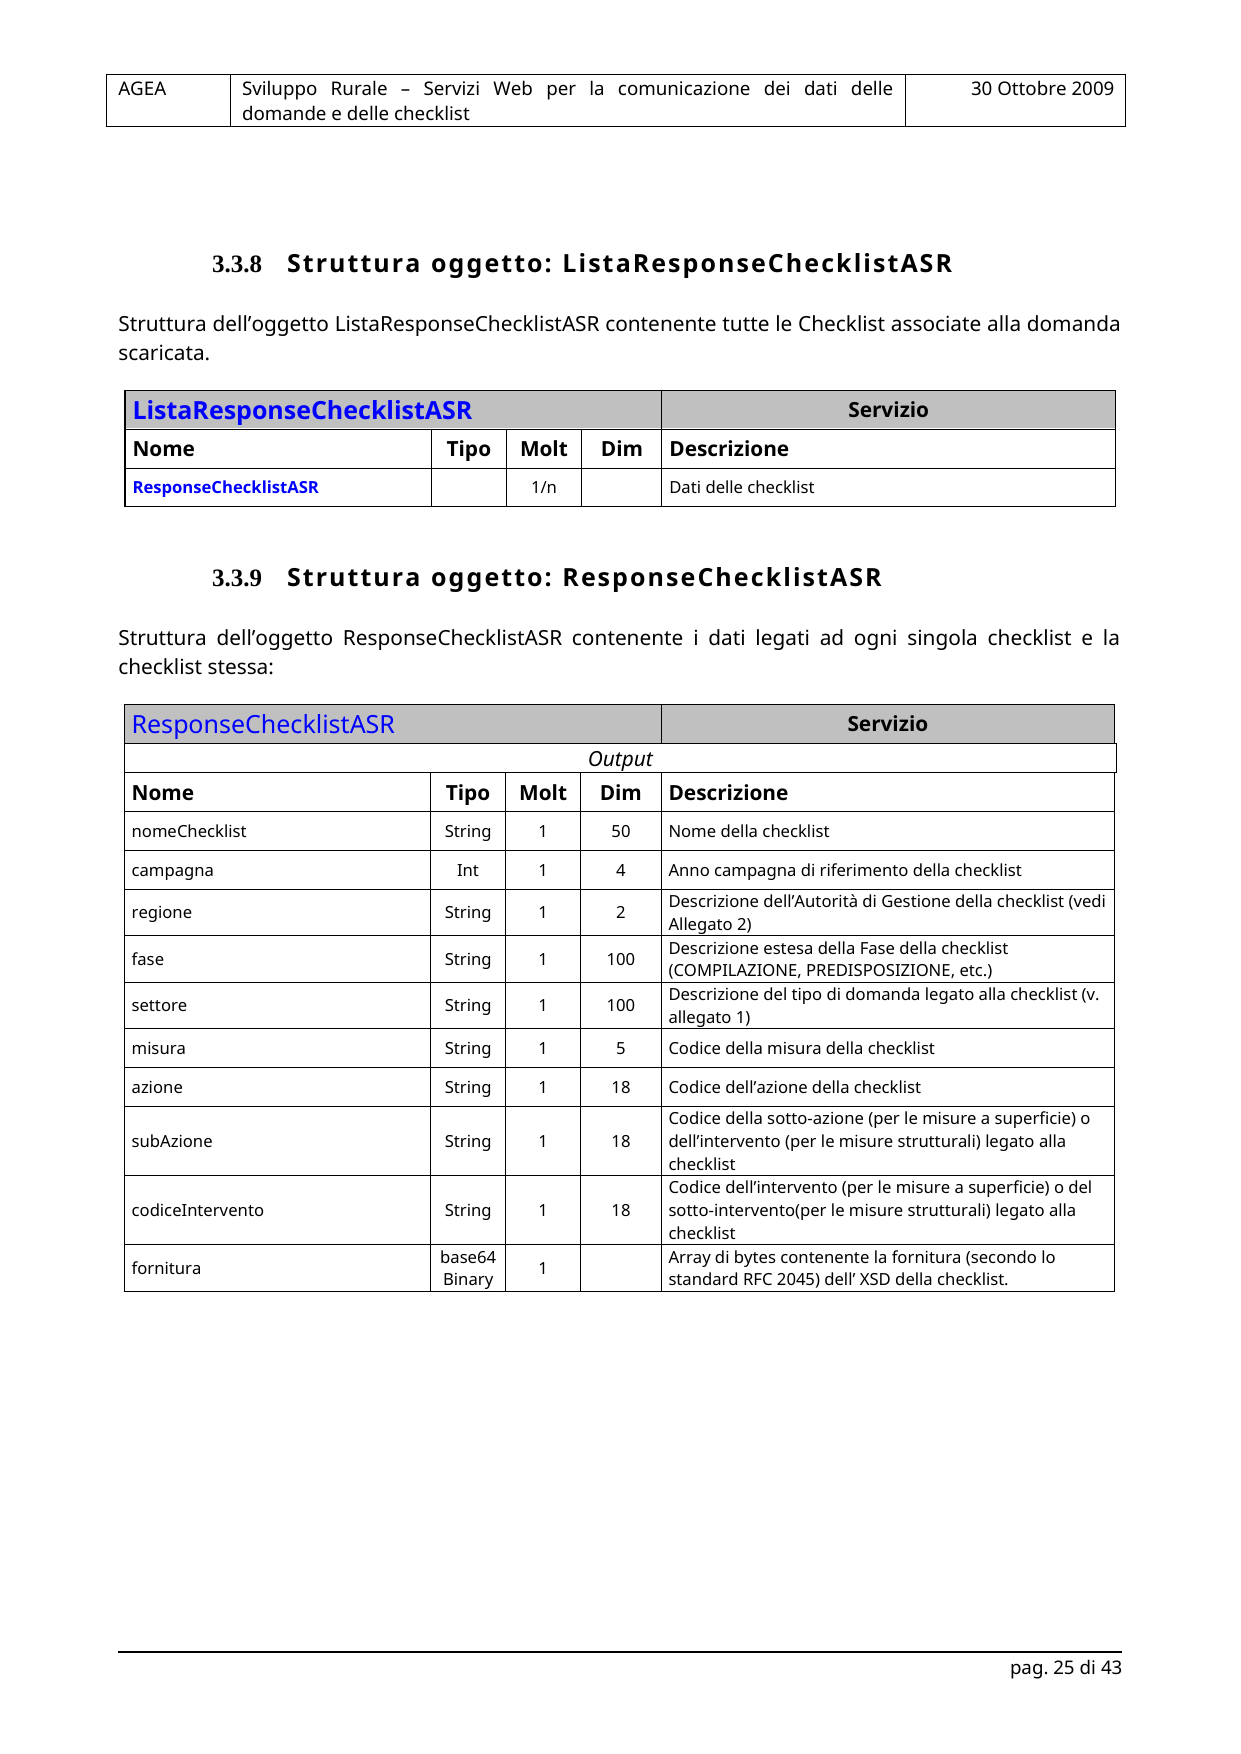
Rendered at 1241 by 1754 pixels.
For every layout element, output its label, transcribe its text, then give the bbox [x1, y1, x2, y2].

table_cell Tipo [432, 430, 506, 467]
table_cell 2 [581, 890, 661, 935]
table_cell fase [125, 936, 430, 982]
table_cell Molt [506, 773, 580, 811]
table_cell 4 [581, 851, 661, 889]
table_cell 1 [506, 851, 580, 889]
table_cell Output [125, 744, 1116, 772]
table_cell 1 [506, 936, 580, 982]
table_cell Codice della sotto-azione (per le misure a superficie) o dell’intervento (per le misure strutturali) legato alla checklist [662, 1107, 1114, 1175]
subtitle Struttura oggetto: ListaResponseChecklistASR [212, 245, 1122, 279]
table_cell Anno campagna di riferimento della checklist [662, 851, 1114, 889]
table_cell 18 [581, 1176, 661, 1244]
table_cell Array di bytes contenente la fornitura (secondo lo standard RFC 2045) dell’ XSD della checklist. [662, 1245, 1114, 1291]
table_cell ResponseChecklistASR [126, 469, 431, 506]
table_cell 1/n [507, 469, 581, 506]
table_cell Molt [507, 430, 581, 467]
table_cell Tipo [431, 773, 505, 811]
table_cell misura [125, 1029, 430, 1067]
table_cell Dati delle checklist [662, 469, 1115, 506]
table_cell [432, 469, 506, 506]
table_cell azione [125, 1068, 430, 1106]
table_cell 1 [506, 1029, 580, 1067]
table_cell campagna [125, 851, 430, 889]
table_cell [581, 1245, 661, 1291]
table_cell 1 [506, 1176, 580, 1244]
table_cell Descrizione [662, 773, 1114, 811]
table_cell subAzione [125, 1107, 430, 1175]
table_cell Codice della misura della checklist [662, 1029, 1114, 1067]
table_cell 18 [581, 1068, 661, 1106]
table_cell 100 [581, 936, 661, 982]
table_cell String [431, 1176, 505, 1244]
table_cell String [431, 936, 505, 982]
table_cell Dim [582, 430, 661, 467]
table_cell String [431, 1029, 505, 1067]
table_cell Nome della checklist [662, 812, 1114, 850]
table_cell 1 [506, 983, 580, 1028]
table_cell Int [431, 851, 505, 889]
table_cell Nome [126, 430, 431, 467]
table_cell base64Binary [431, 1245, 505, 1291]
table_header ResponseChecklistASR [125, 705, 661, 743]
table_header Servizio [662, 705, 1114, 743]
table_cell 5 [581, 1029, 661, 1067]
table_cell Descrizione del tipo di domanda legato alla checklist (v. allegato 1) [662, 983, 1114, 1028]
table_cell nomeChecklist [125, 812, 430, 850]
table_cell regione [125, 890, 430, 935]
table_cell Descrizione [662, 430, 1115, 467]
table_cell 1 [506, 812, 580, 850]
table_header ListaResponseChecklistASR [126, 391, 661, 428]
table_cell String [431, 1068, 505, 1106]
table_cell fornitura [125, 1245, 430, 1291]
text Struttura dell’oggetto ResponseChecklistASR contenente i dati legati ad ogni singola checklist e la checklist stessa: [118, 623, 1122, 680]
table_cell String [431, 890, 505, 935]
table_cell 1 [506, 1068, 580, 1106]
table_cell [582, 469, 661, 506]
table_cell Nome [125, 773, 430, 811]
table_cell 1 [506, 1107, 580, 1175]
table_cell String [431, 1107, 505, 1175]
text Struttura dell’oggetto ListaResponseChecklistASR contenente tutte le Checklist associate alla domanda scaricata. [118, 309, 1122, 366]
table_cell 18 [581, 1107, 661, 1175]
table_header Servizio [662, 391, 1115, 428]
table_cell Codice dell’intervento (per le misure a superficie) o del sotto-intervento(per le misure strutturali) legato alla checklist [662, 1176, 1114, 1244]
table_cell 1 [506, 1245, 580, 1291]
table_cell 1 [506, 890, 580, 935]
table_cell settore [125, 983, 430, 1028]
table_cell 50 [581, 812, 661, 850]
table_cell Descrizione estesa della Fase della checklist (COMPILAZIONE, PREDISPOSIZIONE, etc.) [662, 936, 1114, 982]
subtitle Struttura oggetto: ResponseChecklistASR [212, 559, 1122, 593]
table_cell String [431, 983, 505, 1028]
table_cell Dim [581, 773, 661, 811]
table_cell 100 [581, 983, 661, 1028]
table_cell String [431, 812, 505, 850]
table_cell Codice dell’azione della checklist [662, 1068, 1114, 1106]
table_cell Descrizione dell’Autorità di Gestione della checklist (vedi Allegato 2) [662, 890, 1114, 935]
table_cell codiceIntervento [125, 1176, 430, 1244]
